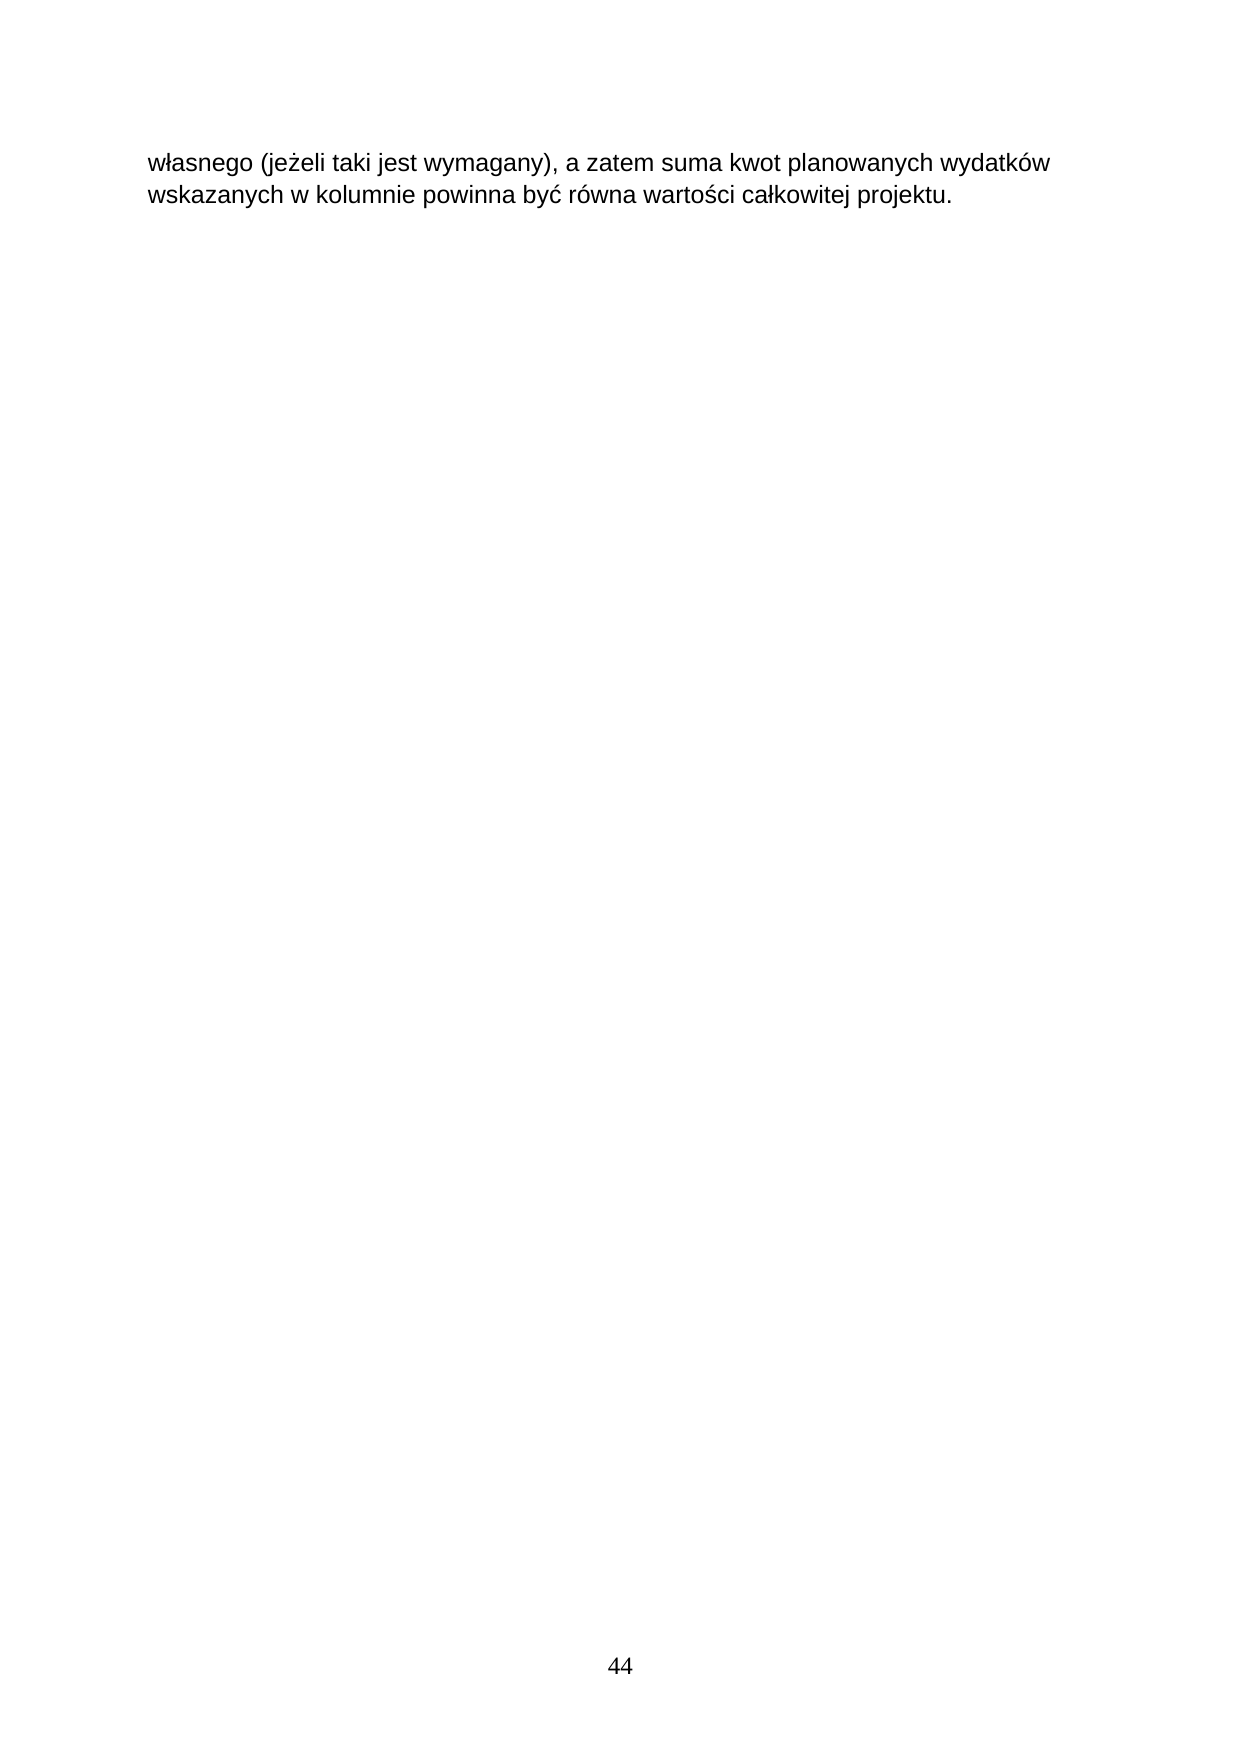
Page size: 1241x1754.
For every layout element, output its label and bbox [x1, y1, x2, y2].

text [148, 148, 1093, 209]
